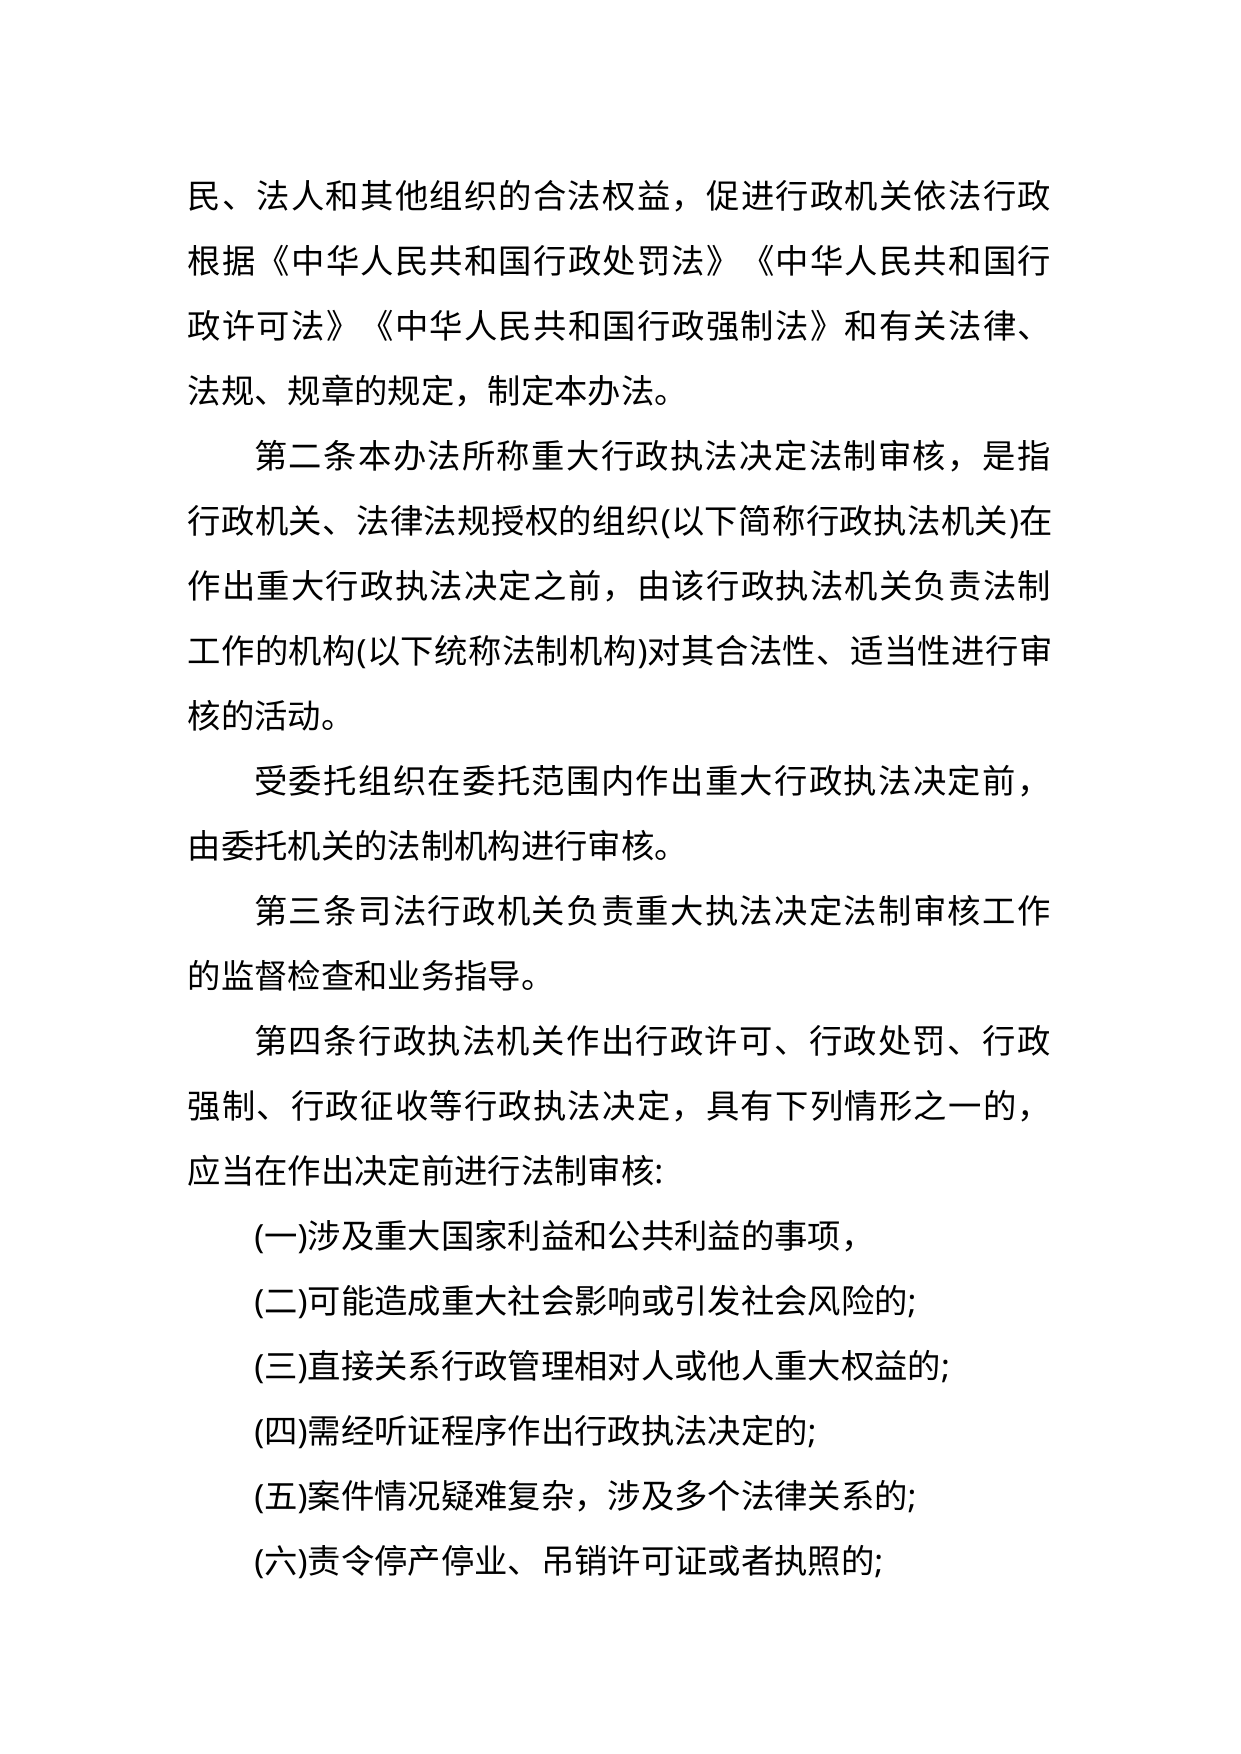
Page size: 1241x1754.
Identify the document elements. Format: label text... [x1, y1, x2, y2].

text (六)责令停产停业、吊销许可证或者执照的; [187, 1527, 1053, 1592]
text 第三条司法行政机关负责重大执法决定法制审核工作的监督检查和业务指导。 [187, 877, 1053, 1007]
text 第二条本办法所称重大行政执法决定法制审核，是指行政机关、法律法规授权的组织(以下简称行政执法机关)在作出重大行政执法决定之前，由该行政执法机关负责法制工作的机构(以下统称法制机构)对其合法性、适当性进行审核的活动。 [187, 422, 1053, 747]
text (五)案件情况疑难复杂，涉及多个法律关系的; [187, 1462, 1053, 1527]
text 受委托组织在委托范围内作出重大行政执法决定前，由委托机关的法制机构进行审核。 [187, 747, 1053, 877]
text 第四条行政执法机关作出行政许可、行政处罚、行政强制、行政征收等行政执法决定，具有下列情形之一的，应当在作出决定前进行法制审核: [187, 1007, 1053, 1202]
text (三)直接关系行政管理相对人或他人重大权益的; [187, 1332, 1053, 1397]
text (一)涉及重大国家利益和公共利益的事项， [187, 1202, 1053, 1267]
text (四)需经听证程序作出行政执法决定的; [187, 1397, 1053, 1462]
text (二)可能造成重大社会影响或引发社会风险的; [187, 1267, 1053, 1332]
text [187, 162, 1053, 422]
